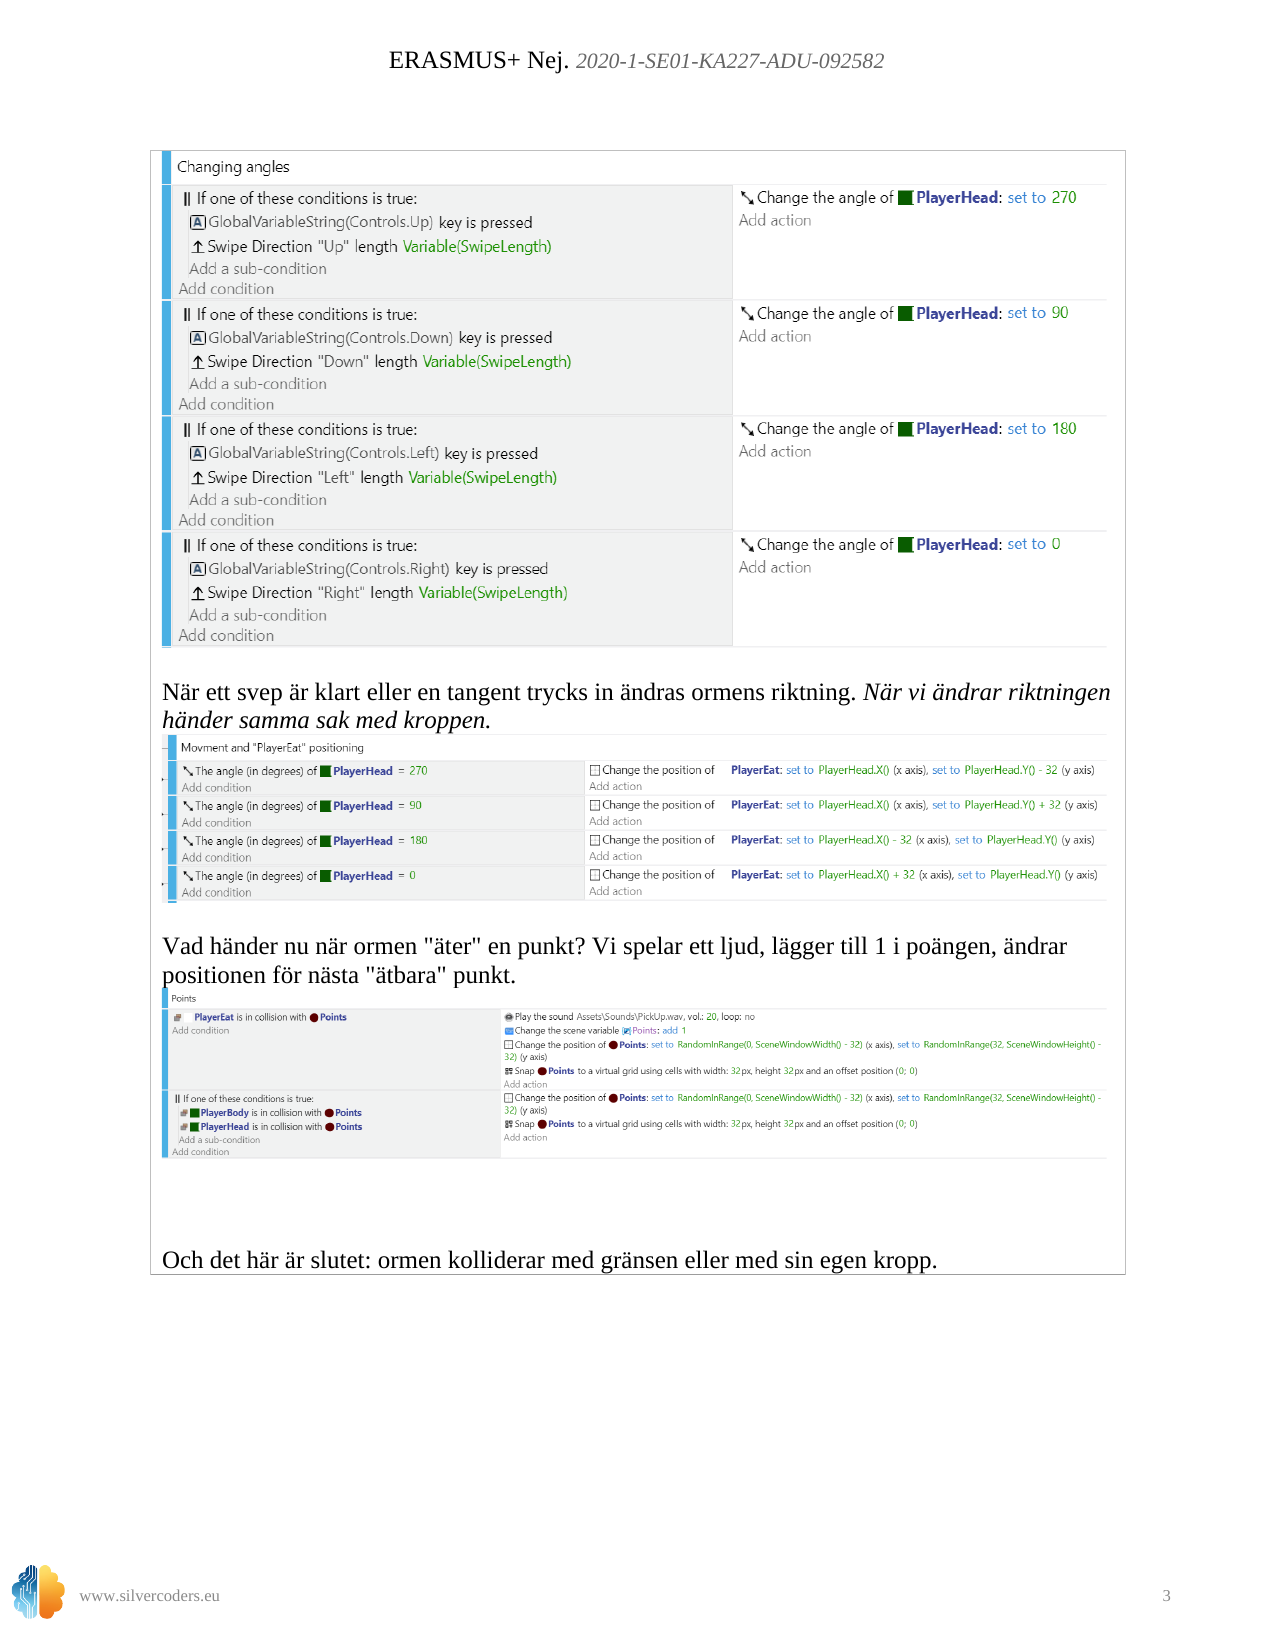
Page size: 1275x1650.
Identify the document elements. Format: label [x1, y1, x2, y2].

picture [11, 1565, 65, 1619]
table_cell [151, 151, 1125, 1274]
picture [161, 734, 1107, 903]
picture [161, 151, 1107, 648]
picture [161, 988, 1107, 1159]
